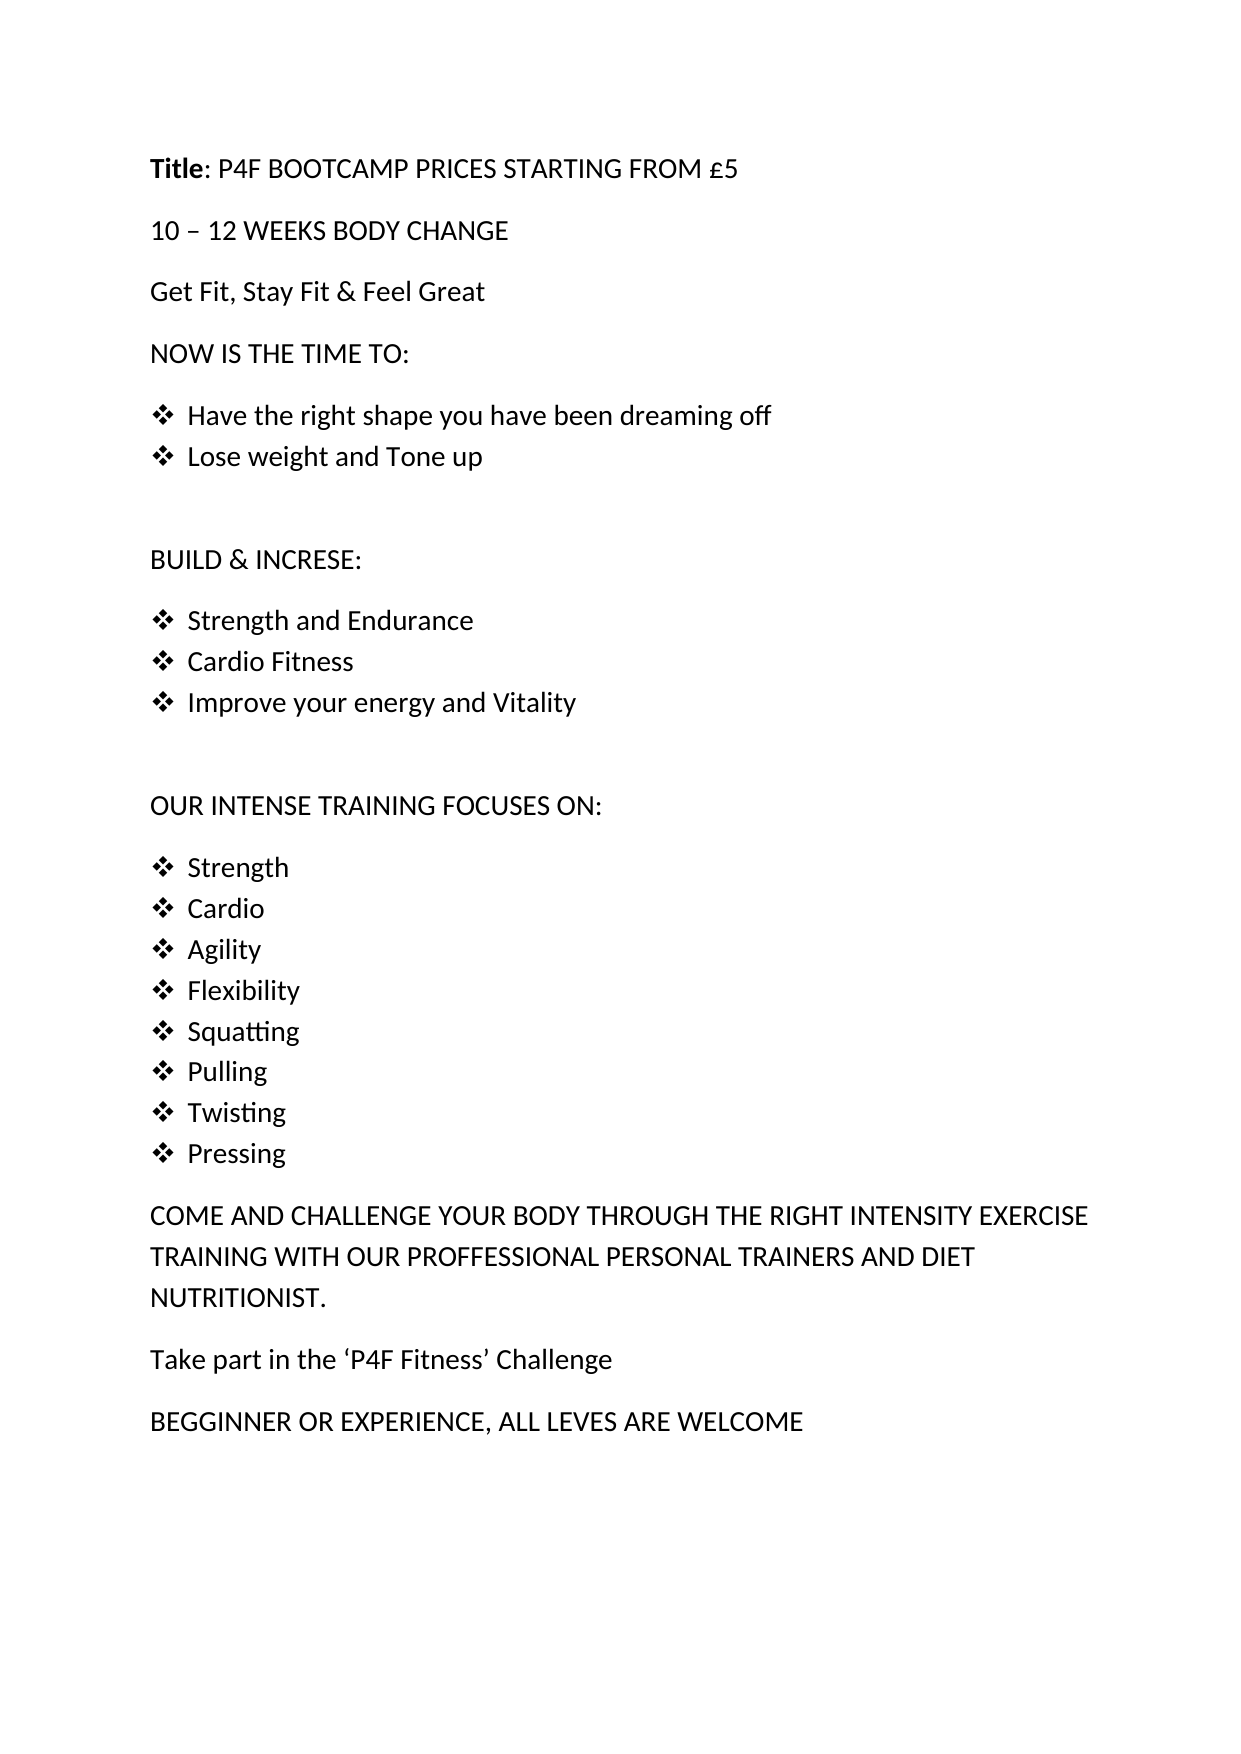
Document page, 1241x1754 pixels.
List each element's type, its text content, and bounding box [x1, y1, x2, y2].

list Twisting [150, 1094, 1090, 1130]
list Strength [150, 849, 1090, 884]
text 10 – 12 WEEKS BODY CHANGE [150, 212, 1090, 247]
text COME AND CHALLENGE YOUR BODY THROUGH THE RIGHT INTENSITY EXERCISE TRAINING WITH OUR PROFFESSIONAL PERSONAL TRAINERS AND DIET NUTRITIONIST. [150, 1197, 1090, 1315]
text BEGGINNER OR EXPERIENCE, ALL LEVES ARE WELCOME [150, 1403, 1090, 1438]
list Pressing [150, 1135, 1090, 1171]
list Agility [150, 931, 1090, 966]
list Squatting [150, 1013, 1090, 1048]
text NOW IS THE TIME TO: [150, 335, 1090, 371]
text Title: P4F BOOTCAMP PRICES STARTING FROM £5 [150, 150, 1090, 186]
list Improve your energy and Vitality [150, 684, 1090, 720]
list Cardio Fitness [150, 643, 1090, 679]
text Take part in the ‘P4F Fitness’ Challenge [150, 1341, 1090, 1376]
text Get Fit, Stay Fit & Feel Great [150, 273, 1090, 309]
list Have the right shape you have been dreaming off [150, 397, 1090, 433]
text BUILD & INCRESE: [150, 541, 1090, 576]
list Flexibility [150, 972, 1090, 1007]
list Cardio [150, 890, 1090, 925]
text OUR INTENSE TRAINING FOCUSES ON: [150, 787, 1090, 823]
list Strength and Endurance [150, 602, 1090, 638]
list Lose weight and Tone up [150, 438, 1090, 474]
list Pulling [150, 1053, 1090, 1089]
